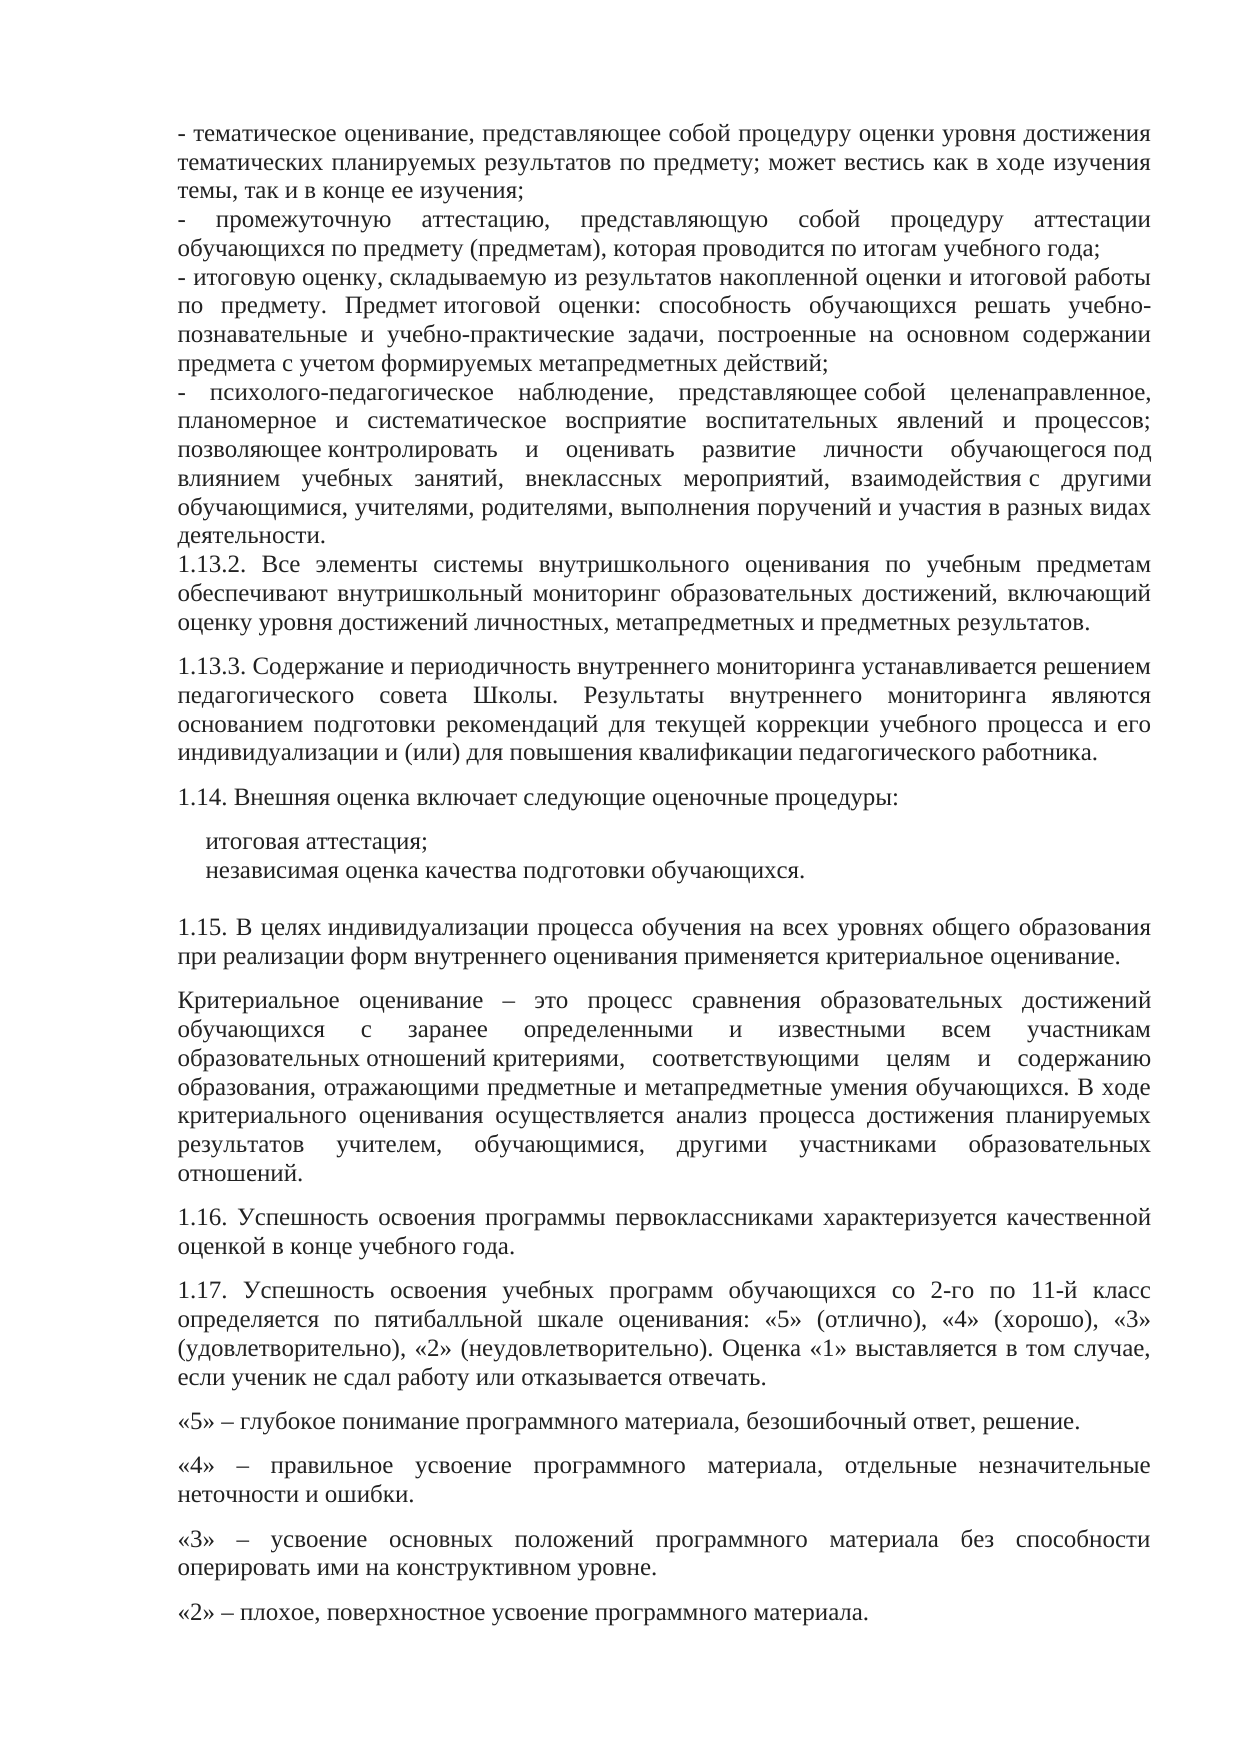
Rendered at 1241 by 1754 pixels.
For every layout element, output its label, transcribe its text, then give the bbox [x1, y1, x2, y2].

text «2» – плохое, поверхностное усвоение программного материала. [177, 1597, 1152, 1626]
text - психолого-педагогическое наблюдение, представляющее собой целенаправленное, планомерное и систематическое восприятие воспитательных явлений и процессов; позволяющее контролировать и оценивать развитие личности обучающегося под влиянием учебных занятий, внеклассных мероприятий, взаимодействия с другими обучающимися, учителями, родителями, выполнения поручений и участия в разных видах деятельности. [177, 377, 1152, 549]
text независимая оценка качества подготовки обучающихся. [205, 855, 1152, 884]
text 1.14. Внешняя оценка включает следующие оценочные процедуры: [177, 782, 1152, 811]
text 1.16. Успешность освоения программы первоклассниками характеризуется качественной оценкой в конце учебного года. [177, 1202, 1152, 1260]
text 1.13.2. Все элементы системы внутришкольного оценивания по учебным предметам обеспечивают внутришкольный мониторинг образовательных достижений, включающий оценку уровня достижений личностных, метапредметных и предметных результатов. [177, 549, 1152, 636]
text - промежуточную аттестацию, представляющую собой процедуру аттестации обучающихся по предмету (предметам), которая проводится по итогам учебного года; [177, 204, 1152, 262]
text итоговая аттестация; [205, 826, 1152, 855]
text Критериальное оценивание – это процесс сравнения образовательных достижений обучающихся с заранее определенными и известными всем участникам образовательных отношений критериями, соответствующими целям и содержанию образования, отражающими предметные и метапредметные умения обучающихся. В ходе критериального оценивания осуществляется анализ процесса достижения планируемых результатов учителем, обучающимися, другими участниками образовательных отношений. [177, 986, 1152, 1187]
text - итоговую оценку, складываемую из результатов накопленной оценки и итоговой работы по предмету. Предмет итоговой оценки: способность обучающихся решать учебно-познавательные и учебно-практические задачи, построенные на основном содержании предмета с учетом формируемых метапредметных действий; [177, 262, 1152, 377]
text 1.15. В целях индивидуализации процесса обучения на всех уровнях общего образования при реализации форм внутреннего оценивания применяется критериальное оценивание. [177, 912, 1152, 970]
text 1.13.3. Содержание и периодичность внутреннего мониторинга устанавливается решением педагогического совета Школы. Результаты внутреннего мониторинга являются основанием подготовки рекомендаций для текущей коррекции учебного процесса и его индивидуализации и (или) для повышения квалификации педагогического работника. [177, 651, 1152, 766]
text «4» – правильное усвоение программного материала, отдельные незначительные неточности и ошибки. [177, 1451, 1152, 1508]
text «5» – глубокое понимание программного материала, безошибочный ответ, решение. [177, 1406, 1152, 1435]
text «3» – усвоение основных положений программного материала без способности оперировать ими на конструктивном уровне. [177, 1524, 1152, 1581]
text 1.17. Успешность освоения учебных программ обучающихся со 2-го по 11-й класс определяется по пятибалльной шкале оценивания: «5» (отлично), «4» (хорошо), «3» (удовлетворительно), «2» (неудовлетворительно). Оценка «1» выставляется в том случае, если ученик не сдал работу или отказывается отвечать. [177, 1276, 1152, 1391]
text - тематическое оценивание, представляющее собой процедуру оценки уровня достижения тематических планируемых результатов по предмету; может вестись как в ходе изучения темы, так и в конце ее изучения; [177, 118, 1152, 204]
